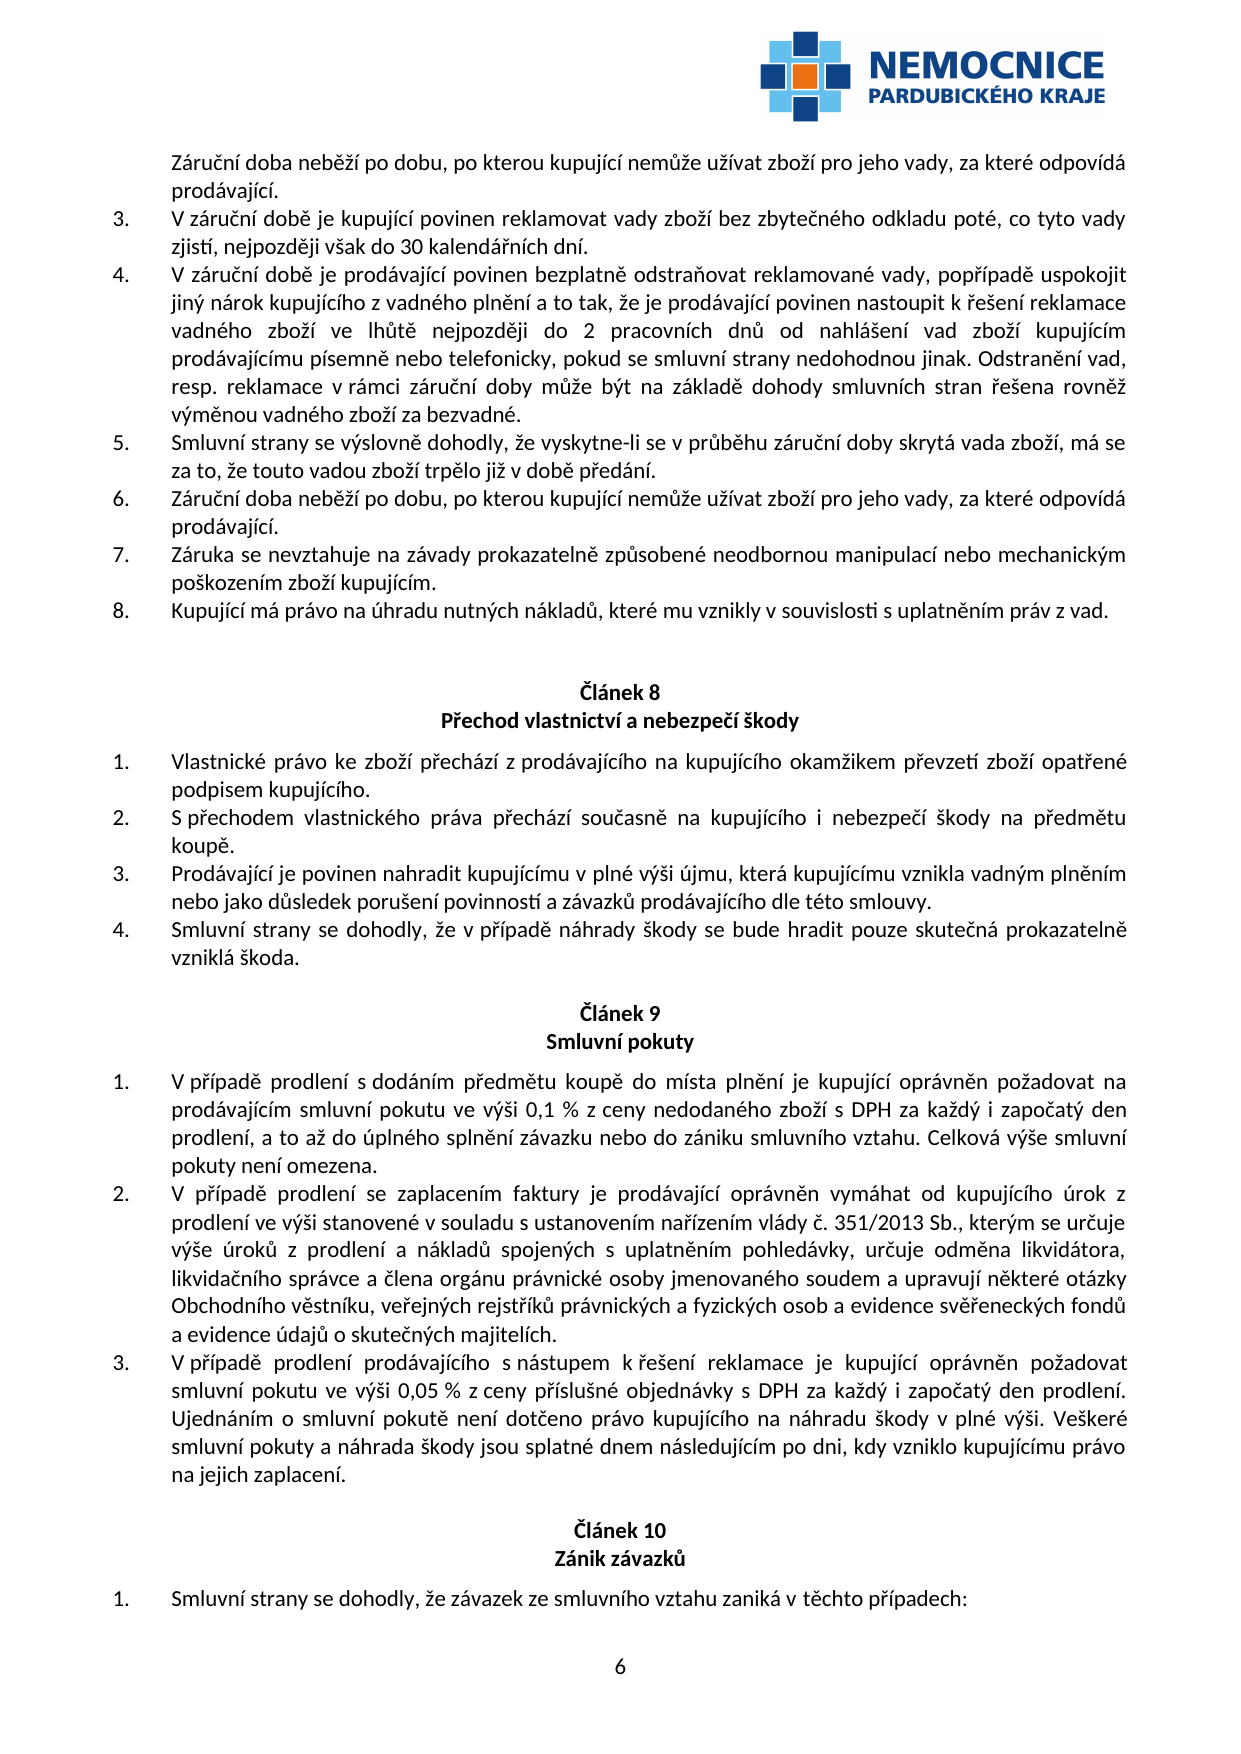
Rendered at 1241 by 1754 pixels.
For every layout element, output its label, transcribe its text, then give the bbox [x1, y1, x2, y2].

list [112, 148, 1128, 204]
text 2. V případě prodlení se zaplacením faktury je prodávající oprávněn vymáhat od kupujícího úrok z prodlení ve výši stanovené v souladu s ustanovením nařízením vlády č. 351/2013 Sb., kterým se určuje výše úroků z prodlení a nákladů spojených s uplatněním pohledávky, určuje odměna likvidátora, likvidačního správce a člena orgánu právnické osoby jmenovaného soudem a upravují některé otázky Obchodního věstníku, veřejných rejstříků právnických a fyzických osob a evidence svěřeneckých fondů a evidence údajů o skutečných majitelích. [112, 1179, 1128, 1348]
text Smluvní pokuty [112, 1027, 1128, 1055]
list Záruční doba neběží po dobu, po kterou kupující nemůže užívat zboží pro jeho vady, za které odpovídá prodávající. [112, 484, 1128, 540]
text 2. S přechodem vlastnického práva přechází současně na kupujícího i nebezpečí škody na předmětu koupě. [112, 803, 1128, 859]
list V záruční době je kupující povinen reklamovat vady zboží bez zbytečného odkladu poté, co tyto vady zjistí, nejpozději však do 30 kalendářních dní. [112, 204, 1128, 260]
text Článek 9 [112, 999, 1128, 1027]
picture [759, 30, 1105, 123]
text Přechod vlastnictví a nebezpečí škody [112, 706, 1128, 734]
list Kupující má právo na úhradu nutných nákladů, které mu vznikly v souvislosti s uplatněním práv z vad. [112, 596, 1128, 624]
text Zánik závazků [112, 1544, 1128, 1572]
text 1. V případě prodlení s dodáním předmětu koupě do místa plnění je kupující oprávněn požadovat na prodávajícím smluvní pokutu ve výši 0,1 % z ceny nedodaného zboží s DPH za každý i započatý den prodlení, a to až do úplného splnění závazku nebo do zániku smluvního vztahu. Celková výše smluvní pokuty není omezena. [112, 1067, 1128, 1179]
list Záruka se nevztahuje na závady prokazatelně způsobené neodbornou manipulací nebo mechanickým poškozením zboží kupujícím. [112, 540, 1128, 596]
list Smluvní strany se dohodly, že závazek ze smluvního vztahu zaniká v těchto případech: [112, 1584, 1128, 1612]
list Smluvní strany se výslovně dohodly, že vyskytne-li se v průběhu záruční doby skrytá vada zboží, má se za to, že touto vadou zboží trpělo již v době předání. [112, 428, 1128, 484]
list V záruční době je prodávající povinen bezplatně odstraňovat reklamované vady, popřípadě uspokojit jiný nárok kupujícího z vadného plnění a to tak, že je prodávající povinen nastoupit k řešení reklamace vadného zboží ve lhůtě nejpozději do 2 pracovních dnů od nahlášení vad zboží kupujícím prodávajícímu písemně nebo telefonicky, pokud se smluvní strany nedohodnou jinak. Odstranění vad, resp. reklamace v rámci záruční doby může být na základě dohody smluvních stran řešena rovněž výměnou vadného zboží za bezvadné. [112, 260, 1128, 428]
text 4. Smluvní strany se dohodly, že v případě náhrady škody se bude hradit pouze skutečná prokazatelně vzniklá škoda. [112, 915, 1128, 971]
text 3. V případě prodlení prodávajícího s nástupem k řešení reklamace je kupující oprávněn požadovat smluvní pokutu ve výši 0,05 % z ceny příslušné objednávky s DPH za každý i započatý den prodlení. Ujednáním o smluvní pokutě není dotčeno právo kupujícího na náhradu škody v plné výši. Veškeré smluvní pokuty a náhrada škody jsou splatné dnem následujícím po dni, kdy vzniklo kupujícímu právo na jejich zaplacení. [112, 1348, 1128, 1488]
text Článek 8 [112, 678, 1128, 706]
text 3. Prodávající je povinen nahradit kupujícímu v plné výši újmu, která kupujícímu vznikla vadným plněním nebo jako důsledek porušení povinností a závazků prodávajícího dle této smlouvy. [112, 859, 1128, 915]
text Článek 10 [112, 1516, 1128, 1544]
text 1. Vlastnické právo ke zboží přechází z prodávajícího na kupujícího okamžikem převzetí zboží opatřené podpisem kupujícího. [112, 747, 1128, 803]
